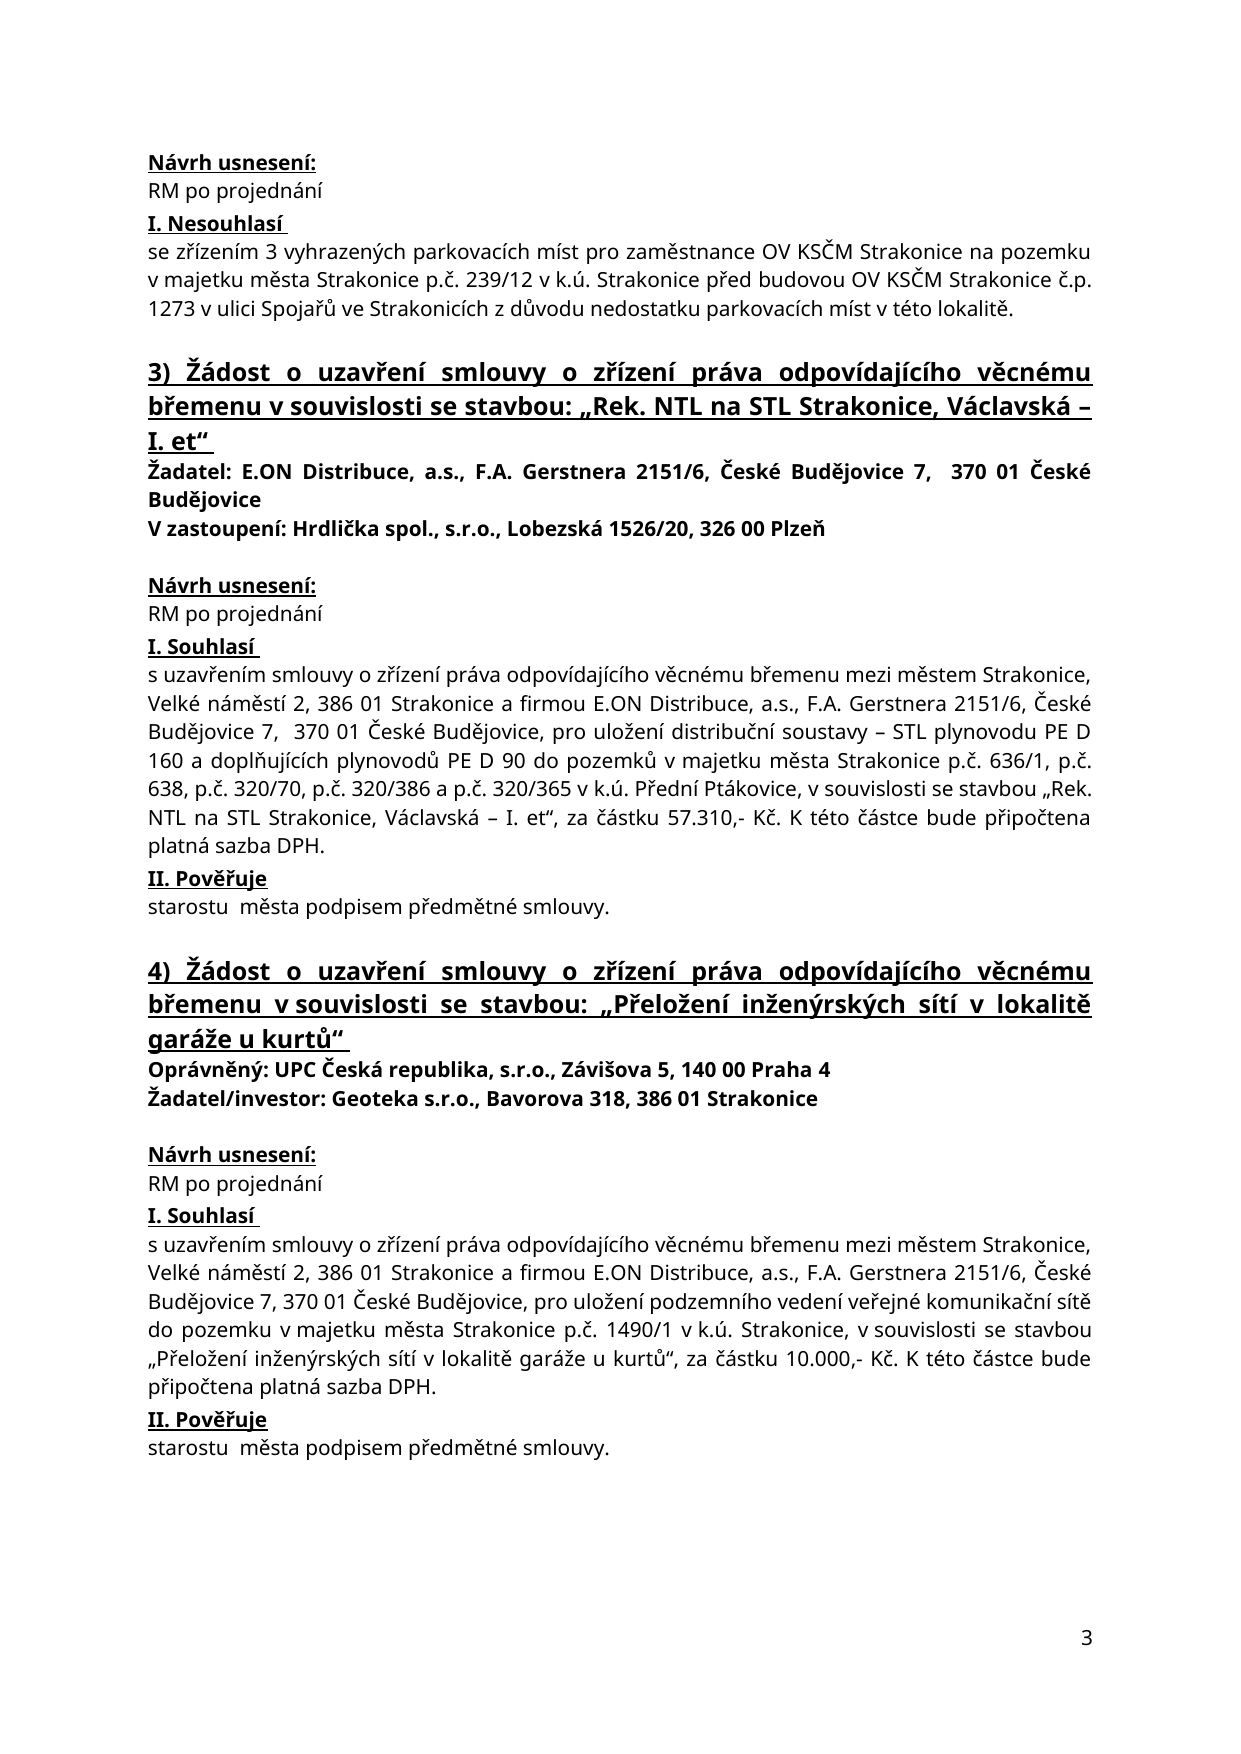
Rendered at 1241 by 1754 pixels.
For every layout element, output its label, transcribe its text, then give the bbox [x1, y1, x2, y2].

text s uzavřením smlouvy o zřízení práva odpovídajícího věcnému břemenu mezi městem Strakonice, Velké náměstí 2, 386 01 Strakonice a firmou E.ON Distribuce, a.s., F.A. Gerstnera 2151/6, České Budějovice 7, 370 01 České Budějovice, pro uložení podzemního vedení veřejné komunikační sítě do pozemku v majetku města Strakonice p.č. 1490/1 v k.ú. Strakonice, v souvislosti se stavbou „Přeložení inženýrských sítí v lokalitě garáže u kurtů“, za částku 10.000,- Kč. K této částce bude připočtena platná sazba DPH. [148, 1230, 1093, 1401]
subtitle 4) Žádost o uzavření smlouvy o zřízení práva odpovídajícího věcnému břemenu v souvislosti se stavbou: „Přeložení inženýrských sítí v lokalitě garáže u kurtů“ [148, 984, 1093, 1055]
subtitle I. Nesouhlasí [148, 209, 1093, 237]
subtitle 3) Žádost o uzavření smlouvy o zřízení práva odpovídajícího věcnému břemenu v souvislosti se stavbou: „Rek. NTL na STL Strakonice, Václavská – I. et“ [148, 386, 1093, 457]
text Návrh usnesení: [148, 148, 1093, 176]
text V zastoupení: Hrdlička spol., s.r.o., Lobezská 1526/20, 326 00 Plzeň [148, 514, 1093, 542]
text s uzavřením smlouvy o zřízení práva odpovídajícího věcnému břemenu mezi městem Strakonice, Velké náměstí 2, 386 01 Strakonice a firmou E.ON Distribuce, a.s., F.A. Gerstnera 2151/6, České Budějovice 7, 370 01 České Budějovice, pro uložení distribuční soustavy – STL plynovodu PE D 160 a doplňujících plynovodů PE D 90 do pozemků v majetku města Strakonice p.č. 636/1, p.č. 638, p.č. 320/70, p.č. 320/386 a p.č. 320/365 v k.ú. Přední Ptákovice, v souvislosti se stavbou „Rek. NTL na STL Strakonice, Václavská – I. et“, za částku 57.310,- Kč. K této částce bude připočtena platná sazba DPH. [148, 660, 1093, 859]
text Žadatel: E.ON Distribuce, a.s., F.A. Gerstnera 2151/6, České Budějovice 7, 370 01 České Budějovice [148, 457, 1093, 514]
text se zřízením 3 vyhrazených parkovacích míst pro zaměstnance OV KSČM Strakonice na pozemku v majetku města Strakonice p.č. 239/12 v k.ú. Strakonice před budovou OV KSČM Strakonice č.p. 1273 v ulici Spojařů ve Strakonicích z důvodu nedostatku parkovacích míst v této lokalitě. [148, 237, 1093, 322]
subtitle 3) Žádost o uzavření smlouvy o zřízení práva odpovídajícího věcnému břemenu v souvislosti se stavbou: „Rek. NTL na STL Strakonice, Václavská – I. et“ [148, 355, 1093, 384]
text Návrh usnesení: [148, 1141, 1093, 1169]
text RM po projednání [148, 1169, 1093, 1197]
subtitle 4) Žádost o uzavření smlouvy o zřízení práva odpovídajícího věcnému břemenu v souvislosti se stavbou: „Přeložení inženýrských sítí v lokalitě garáže u kurtů“ [148, 953, 1093, 982]
text Návrh usnesení: [148, 571, 1093, 599]
subtitle I. Souhlasí [148, 1202, 1093, 1230]
subtitle I. Souhlasí [148, 632, 1093, 660]
text RM po projednání [148, 176, 1093, 204]
subtitle II. Pověřuje [148, 1405, 1093, 1433]
text Oprávněný: UPC Česká republika, s.r.o., Závišova 5, 140 00 Praha 4 [148, 1055, 1093, 1084]
text starostu města podpisem předmětné smlouvy. [148, 1433, 1093, 1462]
text RM po projednání [148, 599, 1093, 628]
text starostu města podpisem předmětné smlouvy. [148, 892, 1093, 921]
text Žadatel/investor: Geoteka s.r.o., Bavorova 318, 386 01 Strakonice [148, 1084, 1093, 1112]
subtitle II. Pověřuje [148, 864, 1093, 892]
